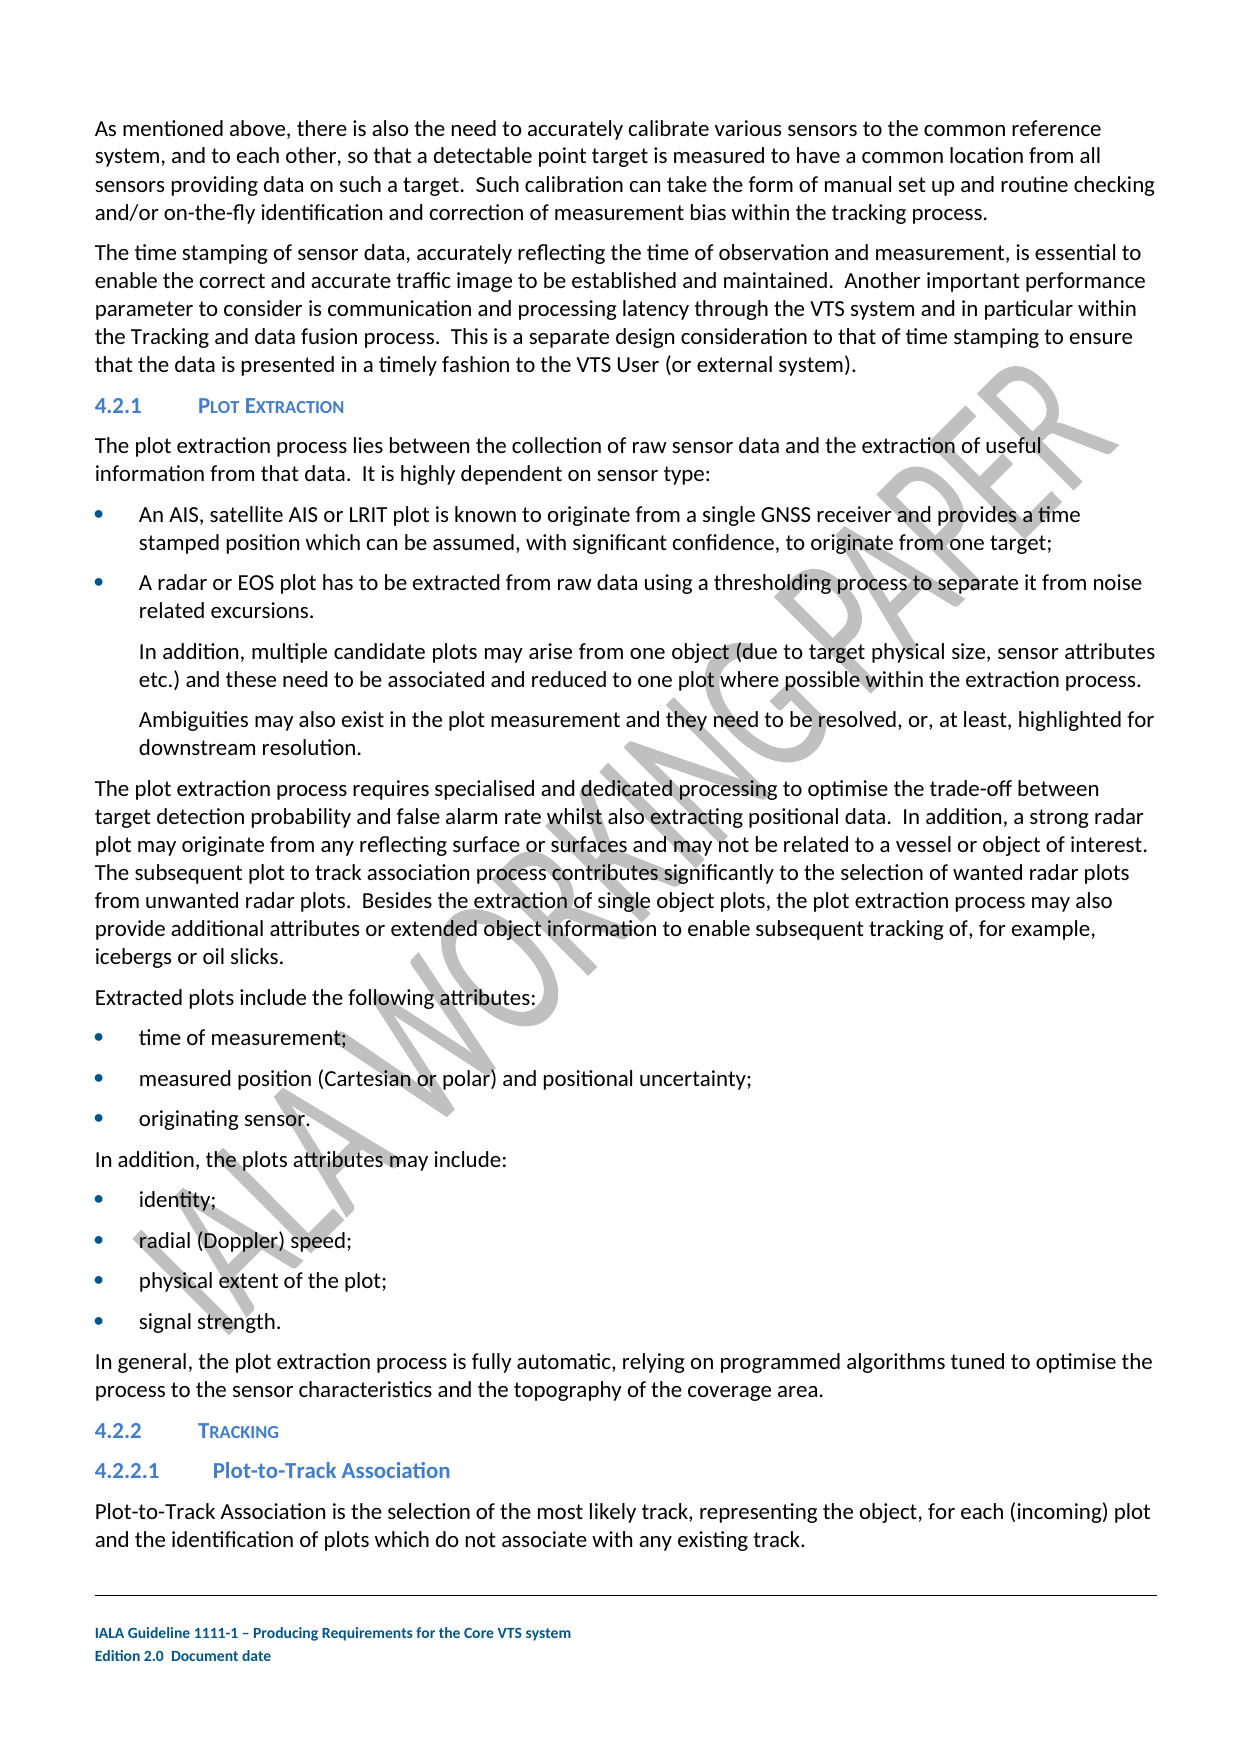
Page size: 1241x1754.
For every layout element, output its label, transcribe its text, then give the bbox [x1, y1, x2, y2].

text The plot extraction process requires specialised and dedicated processing to optimise the trade-off between target detection probability and false alarm rate whilst also extracting positional data. In addition, a strong radar plot may originate from any reflecting surface or surfaces and may not be related to a vessel or object of interest. The subsequent plot to track association process contributes significantly to the selection of wanted radar plots from unwanted radar plots. Besides the extraction of single object plots, the plot extraction process may also provide additional attributes or extended object information to enable subsequent tracking of, for example, icebergs or oil slicks. [94, 774, 1157, 970]
text radial (Doppler) speed; [94, 1226, 1157, 1254]
text The plot extraction process lies between the collection of raw sensor data and the extraction of useful information from that data. It is highly dependent on sensor type: [94, 431, 1157, 487]
text A radar or EOS plot has to be extracted from raw data using a thresholding process to separate it from noise related excursions. [94, 568, 1157, 624]
text In addition, multiple candidate plots may arise from one object (due to target physical size, sensor attributes etc.) and these need to be associated and reduced to one plot where possible within the extraction process. [139, 637, 1157, 693]
text identity; [94, 1185, 1157, 1213]
text physical extent of the plot; [94, 1266, 1157, 1294]
text The time stamping of sensor data, accurately reflecting the time of observation and measurement, is essential to enable the correct and accurate traffic image to be established and maintained. Another important performance parameter to consider is communication and processing latency through the VTS system and in particular within the Tracking and data fusion process. This is a separate design consideration to that of time stamping to ensure that the data is presented in a timely fashion to the VTS User (or external system). [94, 238, 1157, 378]
text Ambiguities may also exist in the plot measurement and they need to be resolved, or, at least, highlighted for downstream resolution. [139, 706, 1157, 762]
text An AIS, satellite AIS or LRIT plot is known to originate from a single GNSS receiver and provides a time stamped position which can be assumed, with significant confidence, to originate from one target; [94, 500, 1157, 556]
text time of measurement; [94, 1023, 1157, 1051]
text Extracted plots include the following attributes: [94, 983, 1157, 1011]
text signal strength. [94, 1307, 1157, 1335]
text originating sensor. [94, 1104, 1157, 1132]
subtitle Plot Extraction [94, 391, 1069, 419]
subtitle Plot-to-Track Association [94, 1456, 1054, 1484]
subtitle Tracking [94, 1416, 1069, 1444]
text In general, the plot extraction process is fully automatic, relying on programmed algorithms tuned to optimise the process to the sensor characteristics and the topography of the coverage area. [94, 1347, 1157, 1403]
text In addition, the plots attributes may include: [94, 1145, 1157, 1173]
text measured position (Cartesian or polar) and positional uncertainty; [94, 1064, 1157, 1092]
text As mentioned above, there is also the need to accurately calibrate various sensors to the common reference system, and to each other, so that a detectable point target is measured to have a common location from all sensors providing data on such a target. Such calibration can take the form of manual set up and routine checking and/or on-the-fly identification and correction of measurement bias within the tracking process. [94, 114, 1157, 226]
text Plot-to-Track Association is the selection of the most likely track, representing the object, for each (incoming) plot and the identification of plots which do not associate with any existing track. [94, 1497, 1157, 1553]
